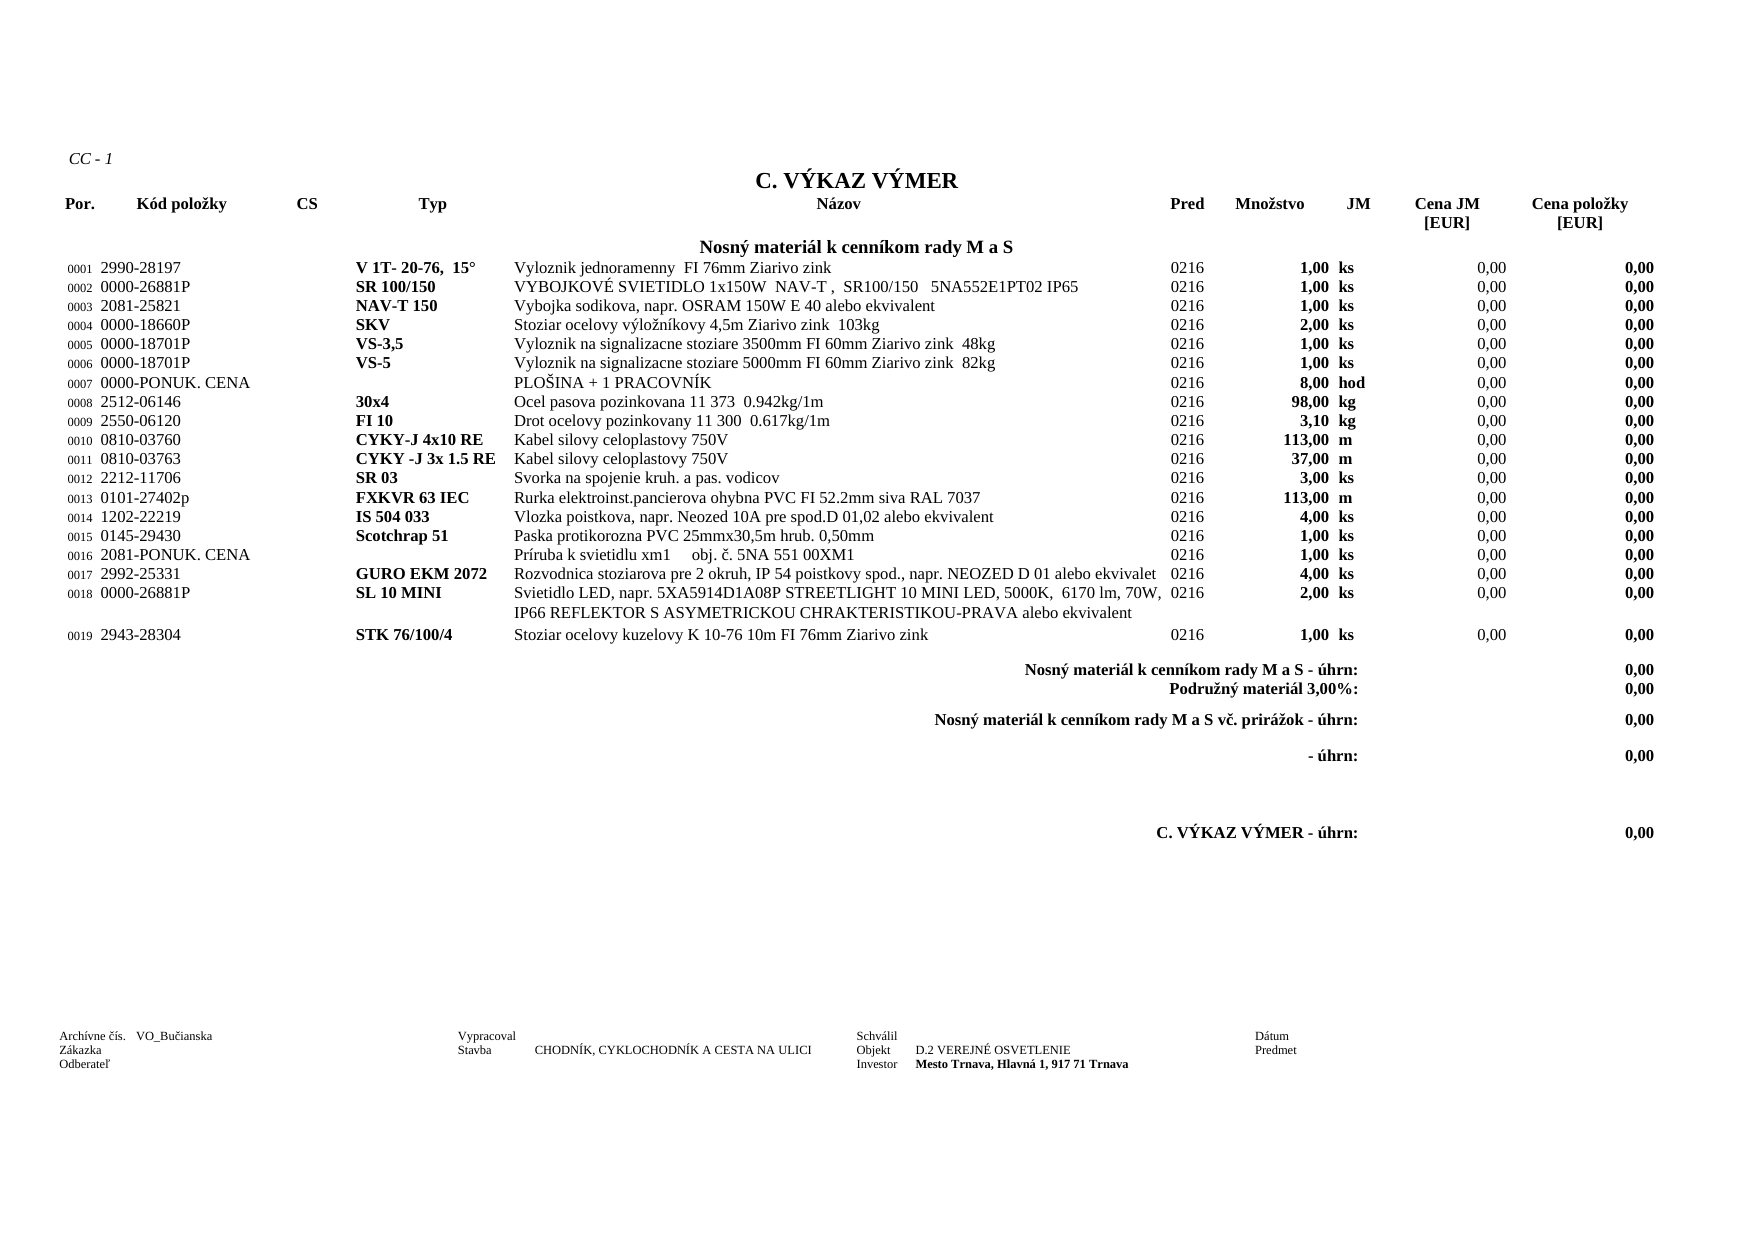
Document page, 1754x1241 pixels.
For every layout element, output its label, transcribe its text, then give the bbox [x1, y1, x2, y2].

text 0017 2992-25331 GURO EKM 2072 Rozvodnica stoziarova pre 2 okruh, IP 54 poistkovy spod., napr. NEOZED D 01 alebo ekvivalet 0216 4,00 ks 0,00 0,00 [59, 564, 1685, 583]
text 0004 0000-18660P SKV Stoziar ocelovy výložníkovy 4,5m Ziarivo zink 103kg 0216 2,00 ks 0,00 0,00 [59, 315, 1685, 334]
text 0014 1202-22219 IS 504 033 Vlozka poistkova, napr. Neozed 10A pre spod.D 01,02 alebo ekvivalent 0216 4,00 ks 0,00 0,00 [59, 507, 1685, 526]
text [EUR] [EUR] [59, 213, 1685, 232]
text 0015 0145-29430 Scotchrap 51 Paska protikorozna PVC 25mmx30,5m hrub. 0,50mm 0216 1,00 ks 0,00 0,00 [59, 526, 1685, 545]
text Archívne čís. VO_Bučianska Vypracoval Schválil Dátum [59, 1028, 1685, 1043]
text 0013 0101-27402p FXKVR 63 IEC Rurka elektroinst.pancierova ohybna PVC FI 52.2mm siva RAL 7037 0216 113,00 m 0,00 0,00 [59, 487, 1685, 507]
text Nosný materiál k cenníkom rady M a S vč. prirážok - úhrn: 0,00 [59, 709, 1685, 728]
text 0008 2512-06146 30x4 Ocel pasova pozinkovana 11 373 0.942kg/1m 0216 98,00 kg 0,00 0,00 [59, 392, 1685, 411]
text Nosný materiál k cenníkom rady M a S [59, 236, 1685, 257]
text IP66 REFLEKTOR S ASYMETRICKOU CHRAKTERISTIKOU-PRAVA alebo ekvivalent [59, 602, 1685, 622]
text Por. Kód položky CS Typ Názov Pred Množstvo JM Cena JM Cena položky [59, 194, 1685, 213]
text 0003 2081-25821 NAV-T 150 Vybojka sodikova, napr. OSRAM 150W E 40 alebo ekvivalent 0216 1,00 ks 0,00 0,00 [59, 296, 1685, 315]
text C. VÝKAZ VÝMER - úhrn: 0,00 [59, 822, 1685, 842]
text Odberateľ Investor Mesto Trnava, Hlavná 1, 917 71 Trnava [59, 1057, 1685, 1071]
text 0006 0000-18701P VS-5 Vyloznik na signalizacne stoziare 5000mm FI 60mm Ziarivo zink 82kg 0216 1,00 ks 0,00 0,00 [59, 353, 1685, 372]
text Podružný materiál 3,00%: 0,00 [59, 679, 1685, 698]
text 0002 0000-26881P SR 100/150 VYBOJKOVÉ SVIETIDLO 1x150W NAV-T , SR100/150 5NA552E1PT02 IP65 0216 1,00 ks 0,00 0,00 [59, 277, 1685, 296]
text 0016 2081-PONUK. CENA Príruba k svietidlu xm1 obj. č. 5NA 551 00XM1 0216 1,00 ks 0,00 0,00 [59, 545, 1685, 564]
text Zákazka Stavba CHODNÍK, CYKLOCHODNÍK A CESTA NA ULICI Objekt D.2 VEREJNÉ OSVETLENIE Predmet [59, 1043, 1685, 1057]
text 0005 0000-18701P VS-3,5 Vyloznik na signalizacne stoziare 3500mm FI 60mm Ziarivo zink 48kg 0216 1,00 ks 0,00 0,00 [59, 334, 1685, 353]
text 0001 2990-28197 V 1T- 20-76, 15° Vyloznik jednoramenny FI 76mm Ziarivo zink 0216 1,00 ks 0,00 0,00 [59, 257, 1685, 277]
text 0019 2943-28304 STK 76/100/4 Stoziar ocelovy kuzelovy K 10-76 10m FI 76mm Ziarivo zink 0216 1,00 ks 0,00 0,00 [59, 624, 1685, 643]
text 0009 2550-06120 FI 10 Drot ocelovy pozinkovany 11 300 0.617kg/1m 0216 3,10 kg 0,00 0,00 [59, 411, 1685, 430]
text CC - 1 [59, 148, 1685, 168]
text 0011 0810-03763 CYKY -J 3x 1.5 RE Kabel silovy celoplastovy 750V 0216 37,00 m 0,00 0,00 [59, 449, 1685, 468]
text C. VÝKAZ VÝMER [59, 168, 1685, 194]
text 0007 0000-PONUK. CENA PLOŠINA + 1 PRACOVNÍK 0216 8,00 hod 0,00 0,00 [59, 372, 1685, 392]
text Nosný materiál k cenníkom rady M a S - úhrn: 0,00 [59, 660, 1685, 679]
text 0018 0000-26881P SL 10 MINI Svietidlo LED, napr. 5XA5914D1A08P STREETLIGHT 10 MINI LED, 5000K, 6170 lm, 70W, 0216 2,00 ks 0,00 0,00 [59, 583, 1685, 602]
text 0010 0810-03760 CYKY-J 4x10 RE Kabel silovy celoplastovy 750V 0216 113,00 m 0,00 0,00 [59, 430, 1685, 449]
text - úhrn: 0,00 [59, 746, 1685, 765]
text 0012 2212-11706 SR 03 Svorka na spojenie kruh. a pas. vodicov 0216 3,00 ks 0,00 0,00 [59, 468, 1685, 487]
